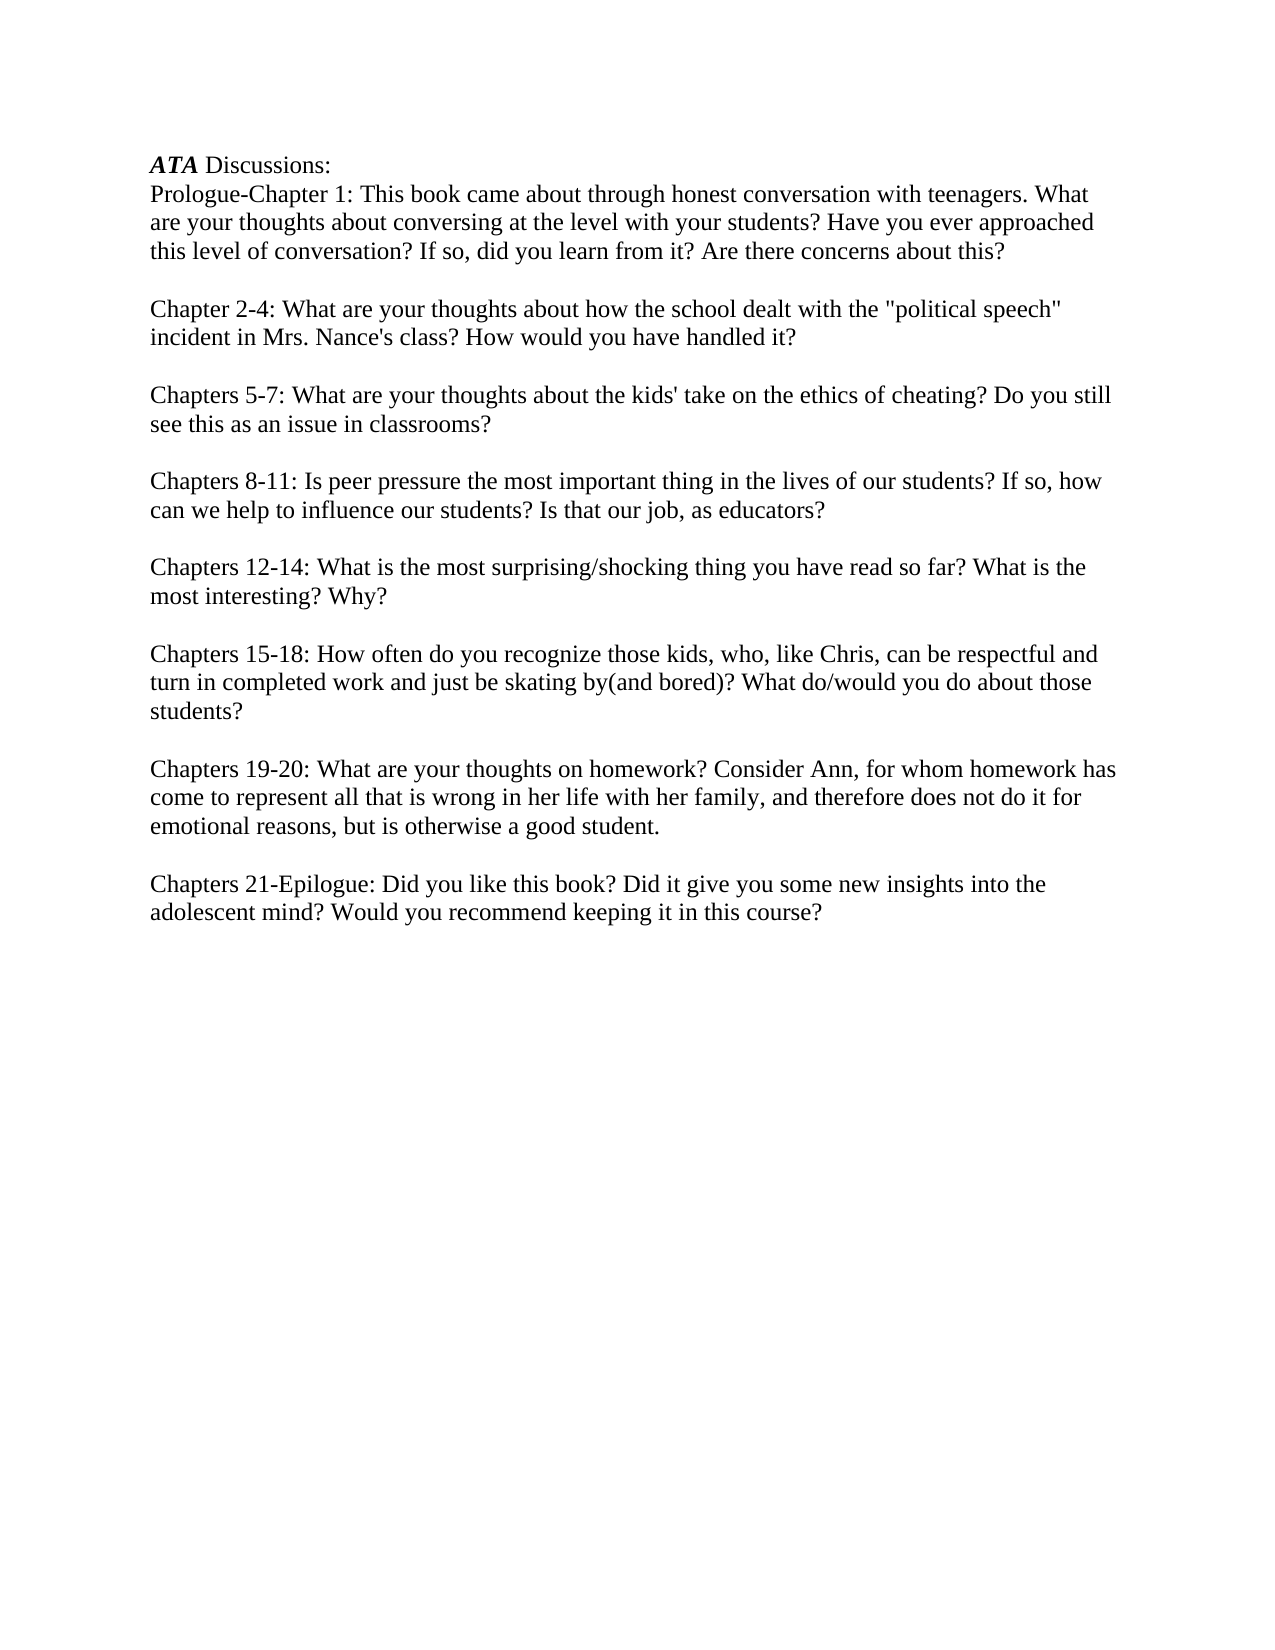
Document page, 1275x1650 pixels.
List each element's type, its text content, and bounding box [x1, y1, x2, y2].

text Chapter 2-4: What are your thoughts about how the school dealt with the "political speech" incident in Mrs. Nance's class? How would you have handled it? [150, 294, 1125, 351]
text Chapters 12-14: What is the most surprising/shocking thing you have read so far? What is the most interesting? Why? [150, 552, 1125, 610]
text ATA Discussions: [150, 150, 1125, 179]
text Chapters 5-7: What are your thoughts about the kids' take on the ethics of cheating? Do you still see this as an issue in classrooms? [150, 380, 1125, 437]
text Prologue-Chapter 1: This book came about through honest conversation with teenagers. What are your thoughts about conversing at the level with your students? Have you ever approached this level of conversation? If so, did you learn from it? Are there concerns about this? [150, 179, 1125, 265]
text Chapters 15-18: How often do you recognize those kids, who, like Chris, can be respectful and turn in completed work and just be skating by(and bored)? What do/would you do about those students? [150, 639, 1125, 725]
text Chapters 8-11: Is peer pressure the most important thing in the lives of our students? If so, how can we help to influence our students? Is that our job, as educators? [150, 466, 1125, 524]
text Chapters 19-20: What are your thoughts on homework? Consider Ann, for whom homework has come to represent all that is wrong in her life with her family, and therefore does not do it for emotional reasons, but is otherwise a good student. [150, 754, 1125, 840]
text Chapters 21-Epilogue: Did you like this book? Did it give you some new insights into the adolescent mind? Would you recommend keeping it in this course? [150, 869, 1125, 926]
